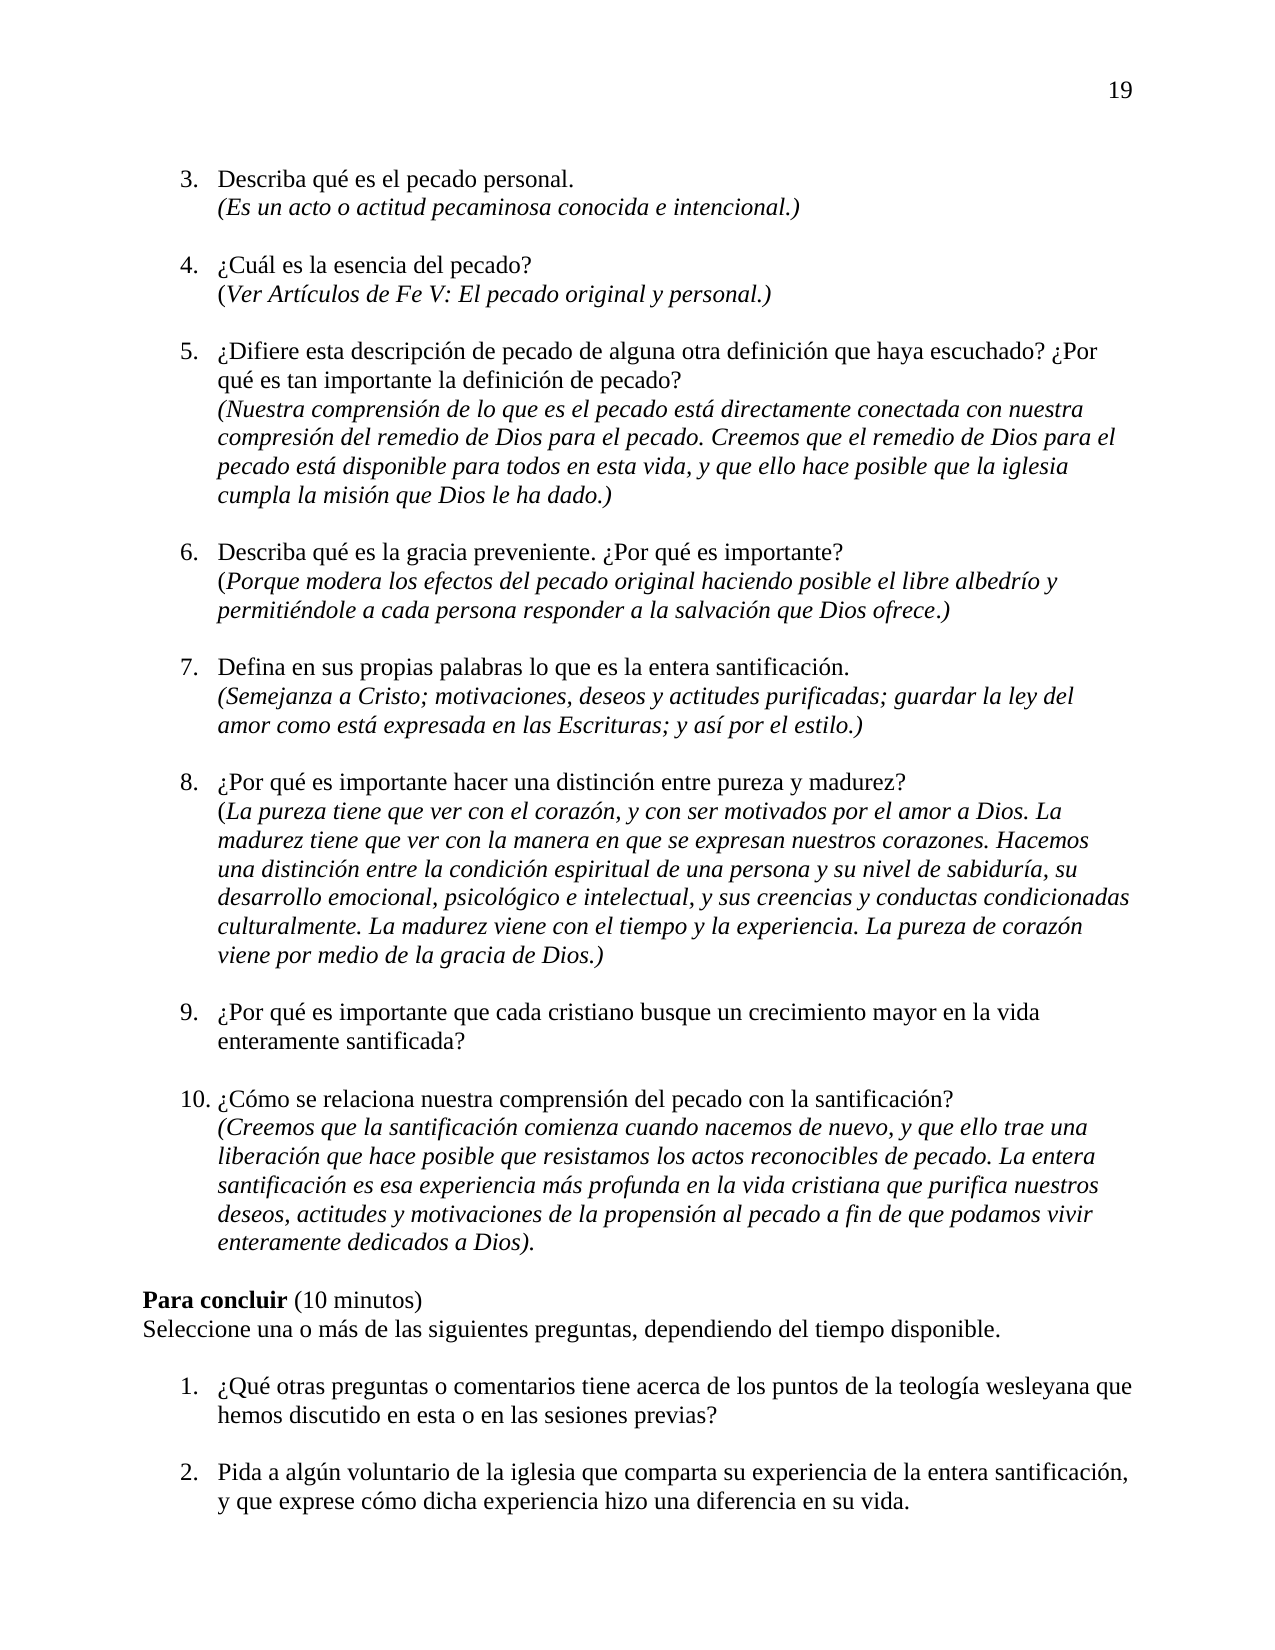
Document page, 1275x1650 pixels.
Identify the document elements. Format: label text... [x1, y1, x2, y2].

list ¿Qué otras preguntas o comentarios tiene acerca de los puntos de la teología wesleyana que hemos discutido en esta o en las sesiones previas? [180, 1371, 1132, 1429]
text (Es un acto o actitud pecaminosa conocida e intencional.) [142, 192, 1132, 221]
text (Creemos que la santificación comienza cuando nacemos de nuevo, y que ello trae una liberación que hace posible que resistamos los actos reconocibles de pecado. La entera santificación es esa experiencia más profunda en la vida cristiana que purifica nuestros deseos, actitudes y motivaciones de la propensión al pecado a fin de que podamos vivir enteramente dedicados a Dios). [142, 1112, 1132, 1256]
list Describa qué es la gracia preveniente. ¿Por qué es importante? [180, 537, 1132, 566]
list Describa qué es el pecado personal. [180, 164, 1132, 192]
list ¿Por qué es importante que cada cristiano busque un crecimiento mayor en la vida enteramente santificada? [180, 997, 1132, 1055]
text (Ver Artículos de Fe V: El pecado original y personal.) [180, 279, 1132, 307]
text (Semejanza a Cristo; motivaciones, deseos y actitudes purificadas; guardar la ley del amor como está expresada en las Escrituras; y así por el estilo.) [142, 681, 1132, 739]
text Seleccione una o más de las siguientes preguntas, dependiendo del tiempo disponible. [142, 1314, 1132, 1342]
text (Nuestra comprensión de lo que es el pecado está directamente conectada con nuestra compresión del remedio de Dios para el pecado. Creemos que el remedio de Dios para el pecado está disponible para todos en esta vida, y que ello hace posible que la iglesia cumpla la misión que Dios le ha dado.) [217, 394, 1132, 509]
text (Porque modera los efectos del pecado original haciendo posible el libre albedrío y permitiéndole a cada persona responder a la salvación que Dios ofrece.) [217, 566, 1132, 624]
list ¿Cuál es la esencia del pecado? [180, 250, 1132, 279]
list Pida a algún voluntario de la iglesia que comparta su experiencia de la entera santificación, y que exprese cómo dicha experiencia hizo una diferencia en su vida. [180, 1457, 1132, 1515]
list ¿Difiere esta descripción de pecado de alguna otra definición que haya escuchado? ¿Por qué es tan importante la definición de pecado? [180, 336, 1132, 394]
text (La pureza tiene que ver con el corazón, y con ser motivados por el amor a Dios. La madurez tiene que ver con la manera en que se expresan nuestros corazones. Hacemos una distinción entre la condición espiritual de una persona y su nivel de sabiduría, su desarrollo emocional, psicológico e intelectual, y sus creencias y conductas condicionadas culturalmente. La madurez viene con el tiempo y la experiencia. La pureza de corazón viene por medio de la gracia de Dios.) [142, 796, 1132, 969]
list ¿Por qué es importante hacer una distinción entre pureza y madurez? [180, 767, 1132, 796]
list ¿Cómo se relaciona nuestra comprensión del pecado con la santificación? [180, 1084, 1132, 1112]
text Para concluir (10 minutos) [142, 1285, 1132, 1314]
list Defina en sus propias palabras lo que es la entera santificación. [180, 652, 1132, 681]
